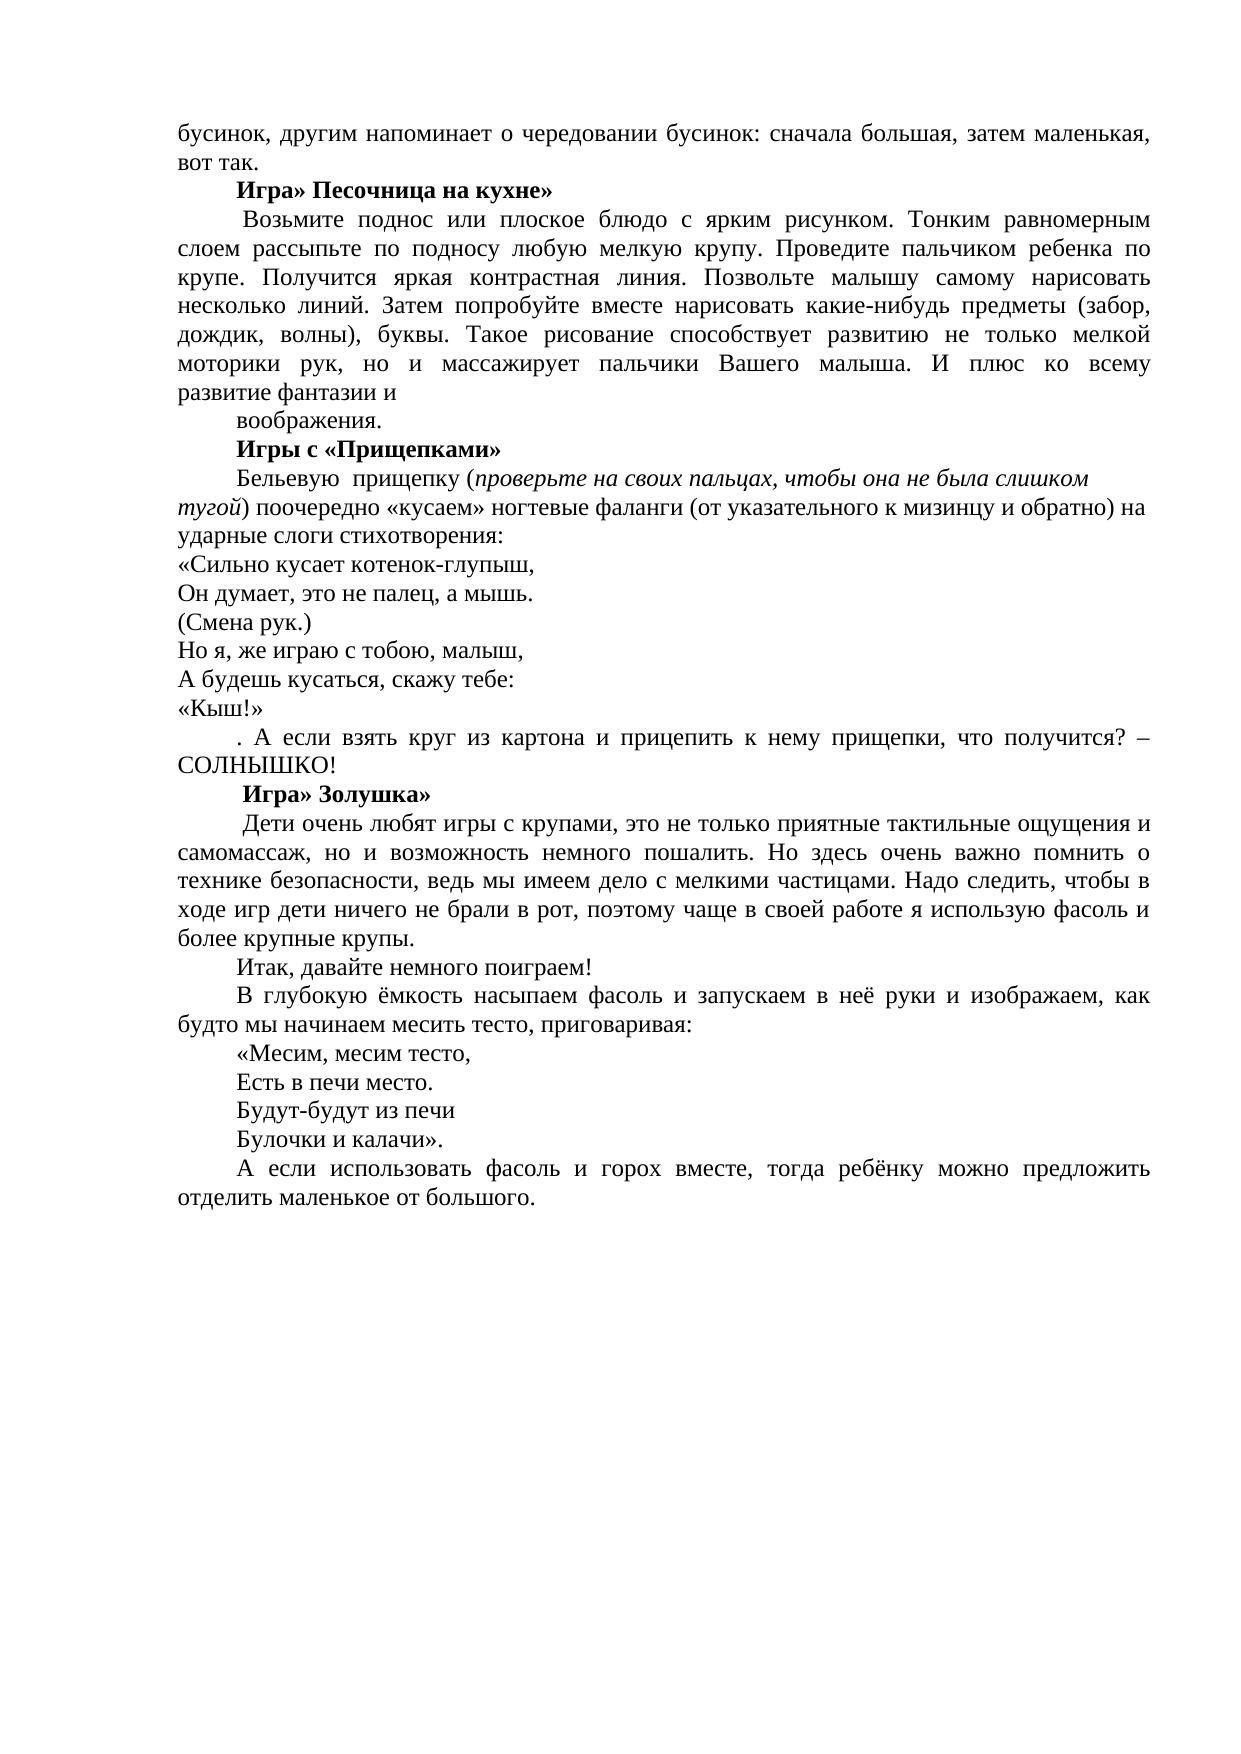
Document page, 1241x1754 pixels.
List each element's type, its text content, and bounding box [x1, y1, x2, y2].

text А если использовать фасоль и горох вместе, тогда ребёнку можно предложить отделить маленькое от большого. [177, 1153, 1152, 1211]
text . А если взять круг из картона и прицепить к нему прищепки, что получится? – СОЛНЫШКО! [177, 722, 1152, 779]
text Возьмите поднос или плоское блюдо с ярким рисунком. Тонким равномерным слоем рассыпьте по подносу любую мелкую крупу. Проведите пальчиком ребенка по крупе. Получится яркая контрастная линия. Позвольте малышу самому нарисовать несколько линий. Затем попробуйте вместе нарисовать какие-нибудь предметы (забор, дождик, волны), буквы. Такое рисование способствует развитию не только мелкой моторики рук, но и массажирует пальчики Вашего малыша. И плюс ко всему развитие фантазии и [177, 204, 1152, 406]
text Булочки и калачи». [177, 1124, 1152, 1153]
text Игра» Золушка» [177, 779, 1152, 808]
text Итак, давайте немного поиграем! [177, 952, 1152, 981]
text Дети очень любят игры с крупами, это не только приятные тактильные ощущения и самомассаж, но и возможность немного пошалить. Но здесь очень важно помнить о технике безопасности, ведь мы имеем дело с мелкими частицами. Надо следить, чтобы в ходе игр дети ничего не брали в рот, поэтому чаще в своей работе я использую фасоль и более крупные крупы. [177, 808, 1152, 952]
text Игра» Песочница на кухне» [177, 176, 1152, 204]
text Бельевую прищепку (проверьте на своих пальцах, чтобы она не была слишком тугой) поочередно «кусаем» ногтевые фаланги (от указательного к мизинцу и обратно) на ударные слоги стихотворения: «Сильно кусает котенок-глупыш, Он думает, это не палец, а мышь. (Смена рук.) Но я, же играю с тобою, малыш, А будешь кусаться, скажу тебе: «Кыш!» [177, 463, 1152, 722]
text Будут-будут из печи [177, 1096, 1152, 1124]
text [177, 118, 1152, 176]
text В глубокую ёмкость насыпаем фасоль и запускаем в неё руки и изображаем, как будто мы начинаем месить тесто, приговаривая: [177, 981, 1152, 1038]
text Игры с «Прищепками» [177, 434, 1152, 463]
text воображения. [177, 406, 1152, 434]
text Есть в печи место. [177, 1067, 1152, 1096]
text «Месим, месим тесто, [177, 1038, 1152, 1067]
